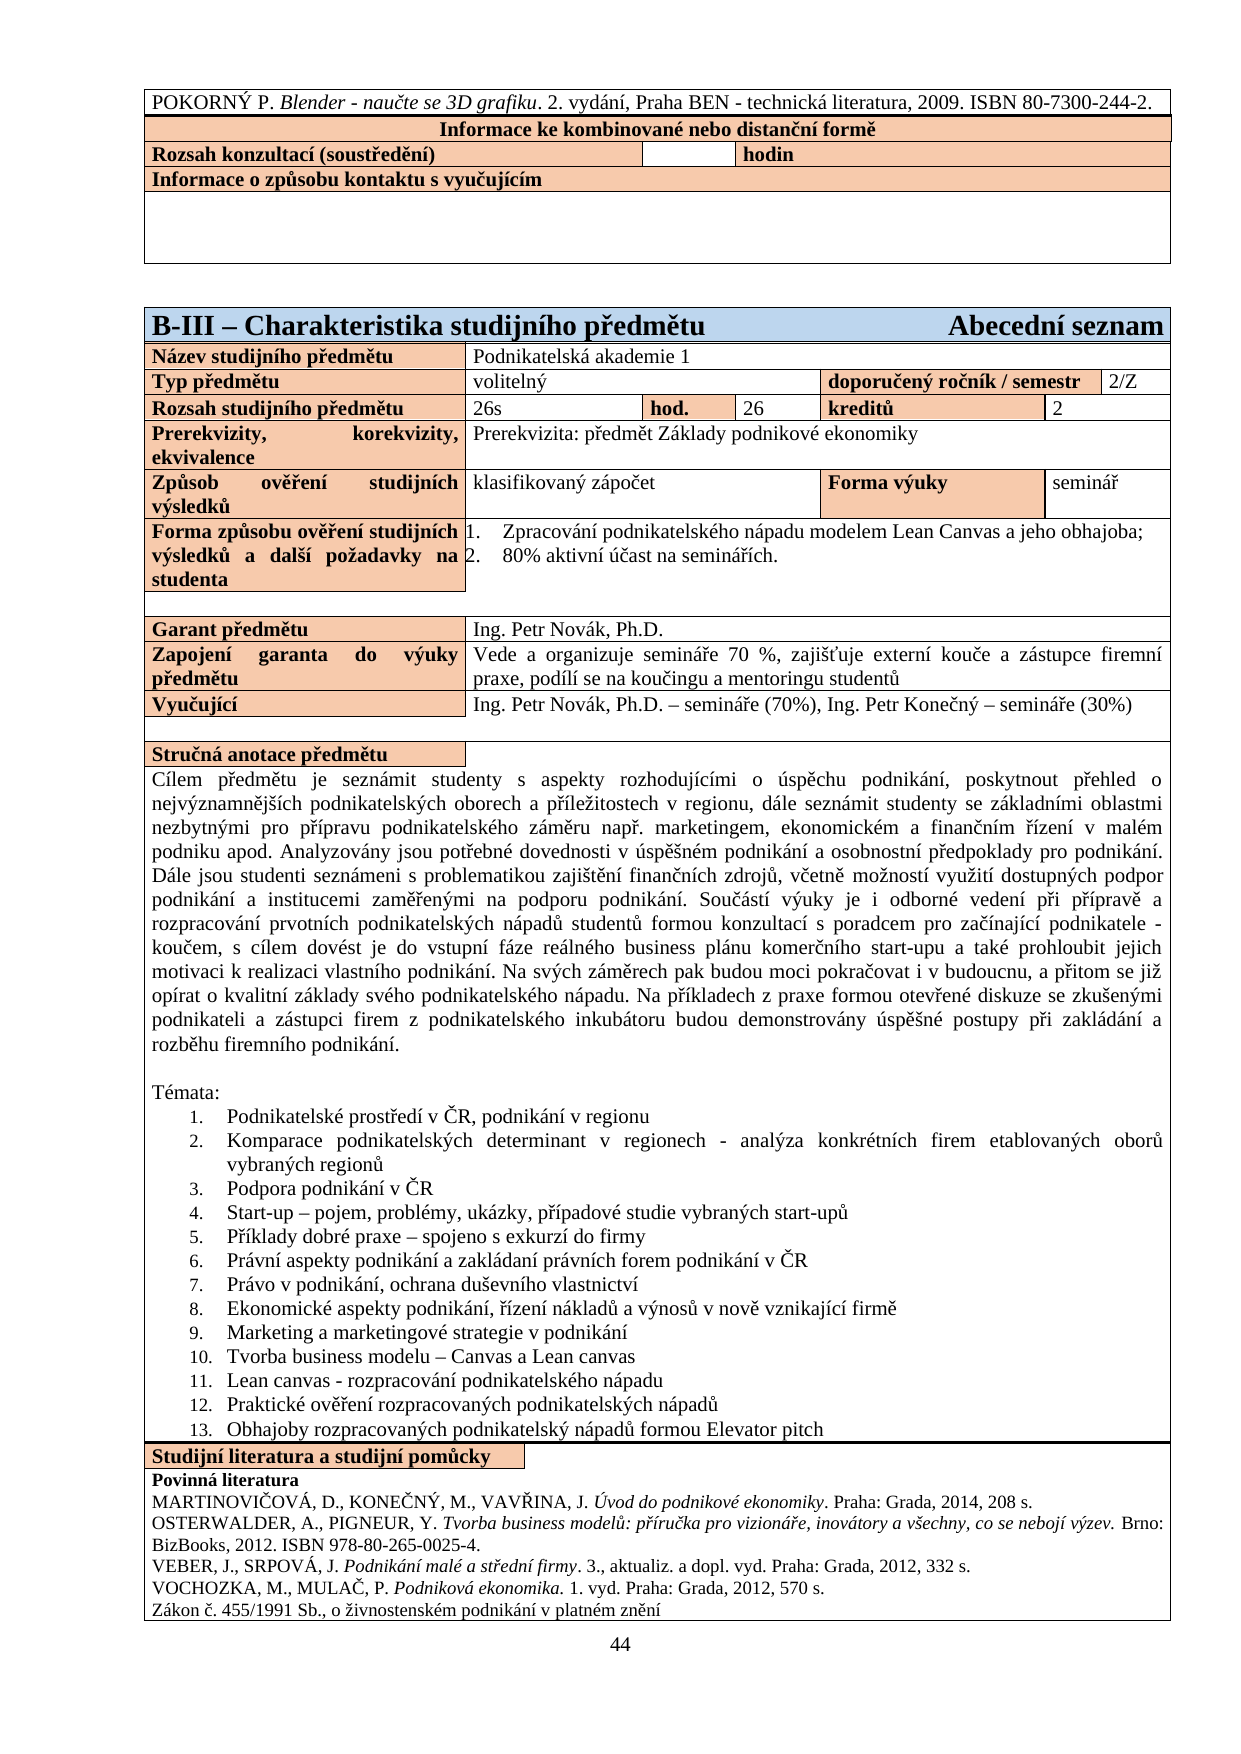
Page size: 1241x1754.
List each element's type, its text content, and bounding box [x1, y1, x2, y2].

table_cell Název studijního předmětu [145, 344, 465, 368]
table_cell [643, 142, 735, 166]
table_cell hod. [643, 395, 735, 419]
table_cell Zpracování podnikatelského nápadu modelem Lean Canvas a jeho obhajoba; 80% aktivní účast na seminářích. [466, 519, 1170, 591]
table_cell 2/Z [1102, 370, 1170, 394]
table_cell Forma způsobu ověření studijních výsledků a další požadavky na studenta [145, 519, 465, 591]
table_cell Informace o způsobu kontaktu s vyučujícím [145, 167, 1170, 191]
table_cell Forma výuky [821, 470, 1044, 518]
table_cell 26s [466, 395, 642, 419]
table_cell Prerekvizity, korekvizity, ekvivalence [145, 421, 465, 469]
table_cell Vyučující [145, 691, 465, 716]
table_cell Rozsah konzultací (soustředění) [145, 142, 642, 166]
table_cell [145, 591, 1170, 616]
table_cell [466, 742, 1170, 766]
table_cell kreditů [821, 395, 1044, 419]
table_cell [145, 1468, 1170, 1620]
table_cell Garant předmětu [145, 617, 465, 641]
table_cell Stručná anotace předmětu [145, 742, 465, 766]
table_cell Studijní literatura a studijní pomůcky [145, 1444, 524, 1468]
table_cell Způsob ověření studijních výsledků [145, 470, 465, 518]
table_cell seminář [1046, 470, 1170, 518]
table_cell Ing. Petr Novák, Ph.D. [466, 617, 1170, 641]
table_cell Informace ke kombinované nebo distanční formě [145, 117, 1171, 141]
table_cell volitelný [466, 370, 820, 394]
table_header B-III – Charakteristika studijního předmětu [145, 308, 1170, 341]
table_cell hodin [736, 142, 1170, 166]
table_cell Typ předmětu [145, 370, 465, 394]
table_cell Rozsah studijního předmětu [145, 395, 465, 419]
table_cell Podnikatelská akademie 1 [466, 344, 1170, 368]
table_cell Cílem předmětu je seznámit studenty s aspekty rozhodujícími o úspěchu podnikání, poskytnout přehled o nejvýznamnějších podnikatelských oborech a příležitostech v regionu, dále seznámit studenty se základními oblastmi nezbytnými pro přípravu podnikatelského záměru např. marketingem, ekonomickém a finančním řízení v malém podniku apod. Analyzovány jsou potřebné dovednosti v úspěšném podnikání a osobnostní předpoklady pro podnikání. Dále jsou studenti seznámeni s problematikou zajištění finančních zdrojů, včetně možností využití dostupných podpor podnikání a institucemi zaměřenými na podporu podnikání. Součástí výuky je i odborné vedení při přípravě a rozpracování prvotních podnikatelských nápadů studentů formou konzultací s poradcem pro začínající podnikatele - koučem, s cílem dovést je do vstupní fáze reálného business plánu komerčního start-upu a také prohloubit jejich motivaci k realizaci vlastního podnikání. Na svých záměrech pak budou moci pokračovat i v budoucnu, a přitom se již opírat o kvalitní základy svého podnikatelského nápadu. Na příkladech z praxe formou otevřené diskuze se zkušenými podnikateli a zástupci firem z podnikatelského inkubátoru budou demonstrovány úspěšné postupy při zakládání a rozběhu firemního podnikání. Témata: Podnikatelské prostředí v ČR, podnikání v regionu Komparace podnikatelských determinant v regionech - analýza konkrétních firem etablovaných oborů vybraných regionů Podpora podnikání v ČR Start-up – pojem, problémy, ukázky, případové studie vybraných start-upů Příklady dobré praxe – spojeno s exkurzí do firmy Právní aspekty podnikání a zakládaní právních forem podnikání v ČR Právo v podnikání, ochrana duševního vlastnictví Ekonomické aspekty podnikání, řízení nákladů a výnosů v nově vznikající firmě Marketing a marketingové strategie v podnikání Tvorba business modelu – Canvas a Lean canvas Lean canvas - rozpracování podnikatelského nápadu Praktické ověření rozpracovaných podnikatelských nápadů Obhajoby rozpracovaných podnikatelský nápadů formou Elevator pitch [145, 766, 1170, 1441]
table_cell doporučený ročník / semestr [821, 370, 1101, 394]
table_cell 2 [1046, 395, 1170, 419]
table_cell Vede a organizuje semináře 70 %, zajišťuje externí kouče a zástupce firemní praxe, podílí se na koučingu a mentoringu studentů [466, 642, 1170, 690]
table_cell klasifikovaný zápočet [466, 470, 820, 518]
table_cell [525, 1444, 1170, 1468]
table_cell [145, 716, 1170, 741]
table_cell Prerekvizita: předmět Základy podnikové ekonomiky [466, 421, 1170, 469]
table_cell Zapojení garanta do výuky předmětu [145, 642, 465, 690]
table_cell Ing. Petr Novák, Ph.D. – semináře (70%), Ing. Petr Konečný – semináře (30%) [466, 691, 1170, 716]
table_cell 26 [736, 395, 820, 419]
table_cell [145, 90, 1170, 114]
table_cell [145, 192, 1170, 263]
